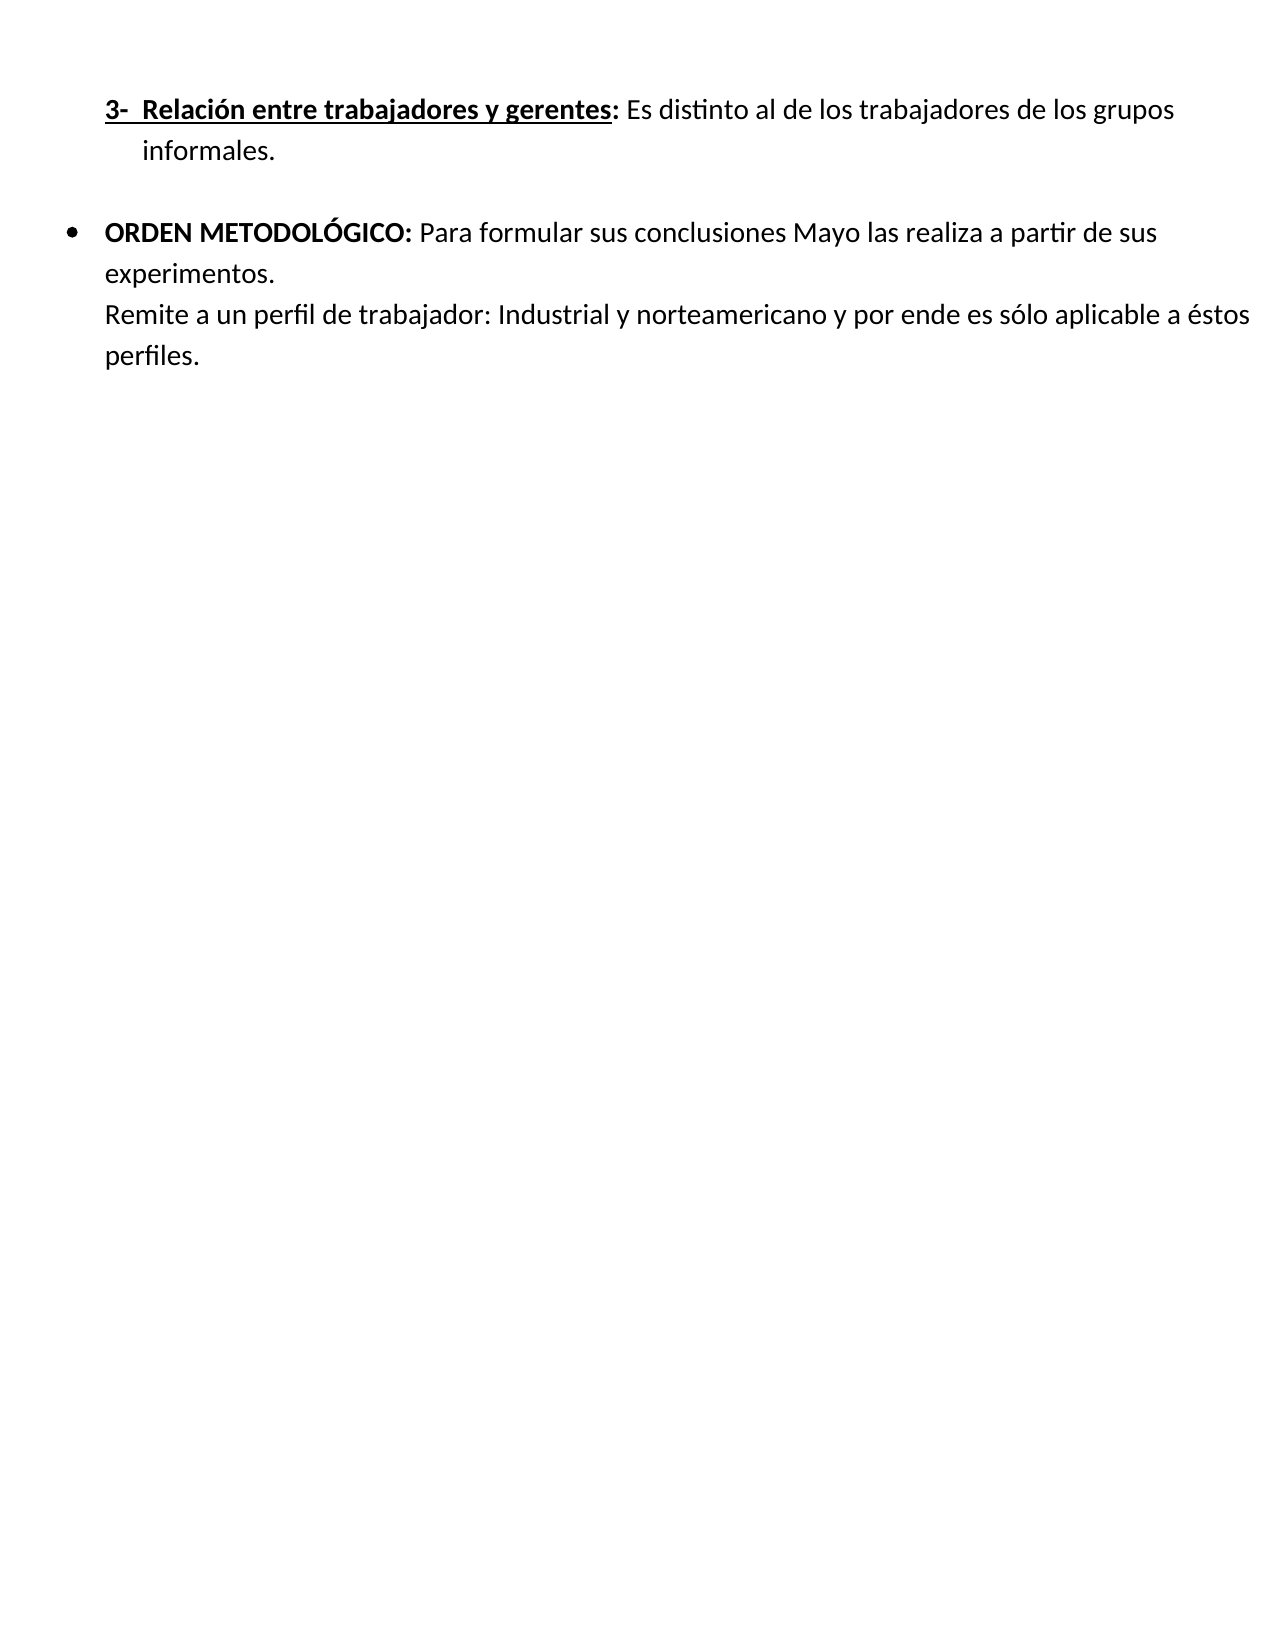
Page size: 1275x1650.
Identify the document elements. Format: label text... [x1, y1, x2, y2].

list Relación entre trabajadores y gerentes: Es distinto al de los trabajadores de los grupos informales. [104, 91, 1255, 168]
list ORDEN METODOLÓGICO: Para formular sus conclusiones Mayo las realiza a partir de sus experimentos. Remite a un perfil de trabajador: Industrial y norteamericano y por ende es sólo aplicable a éstos perfiles. [67, 214, 1255, 373]
